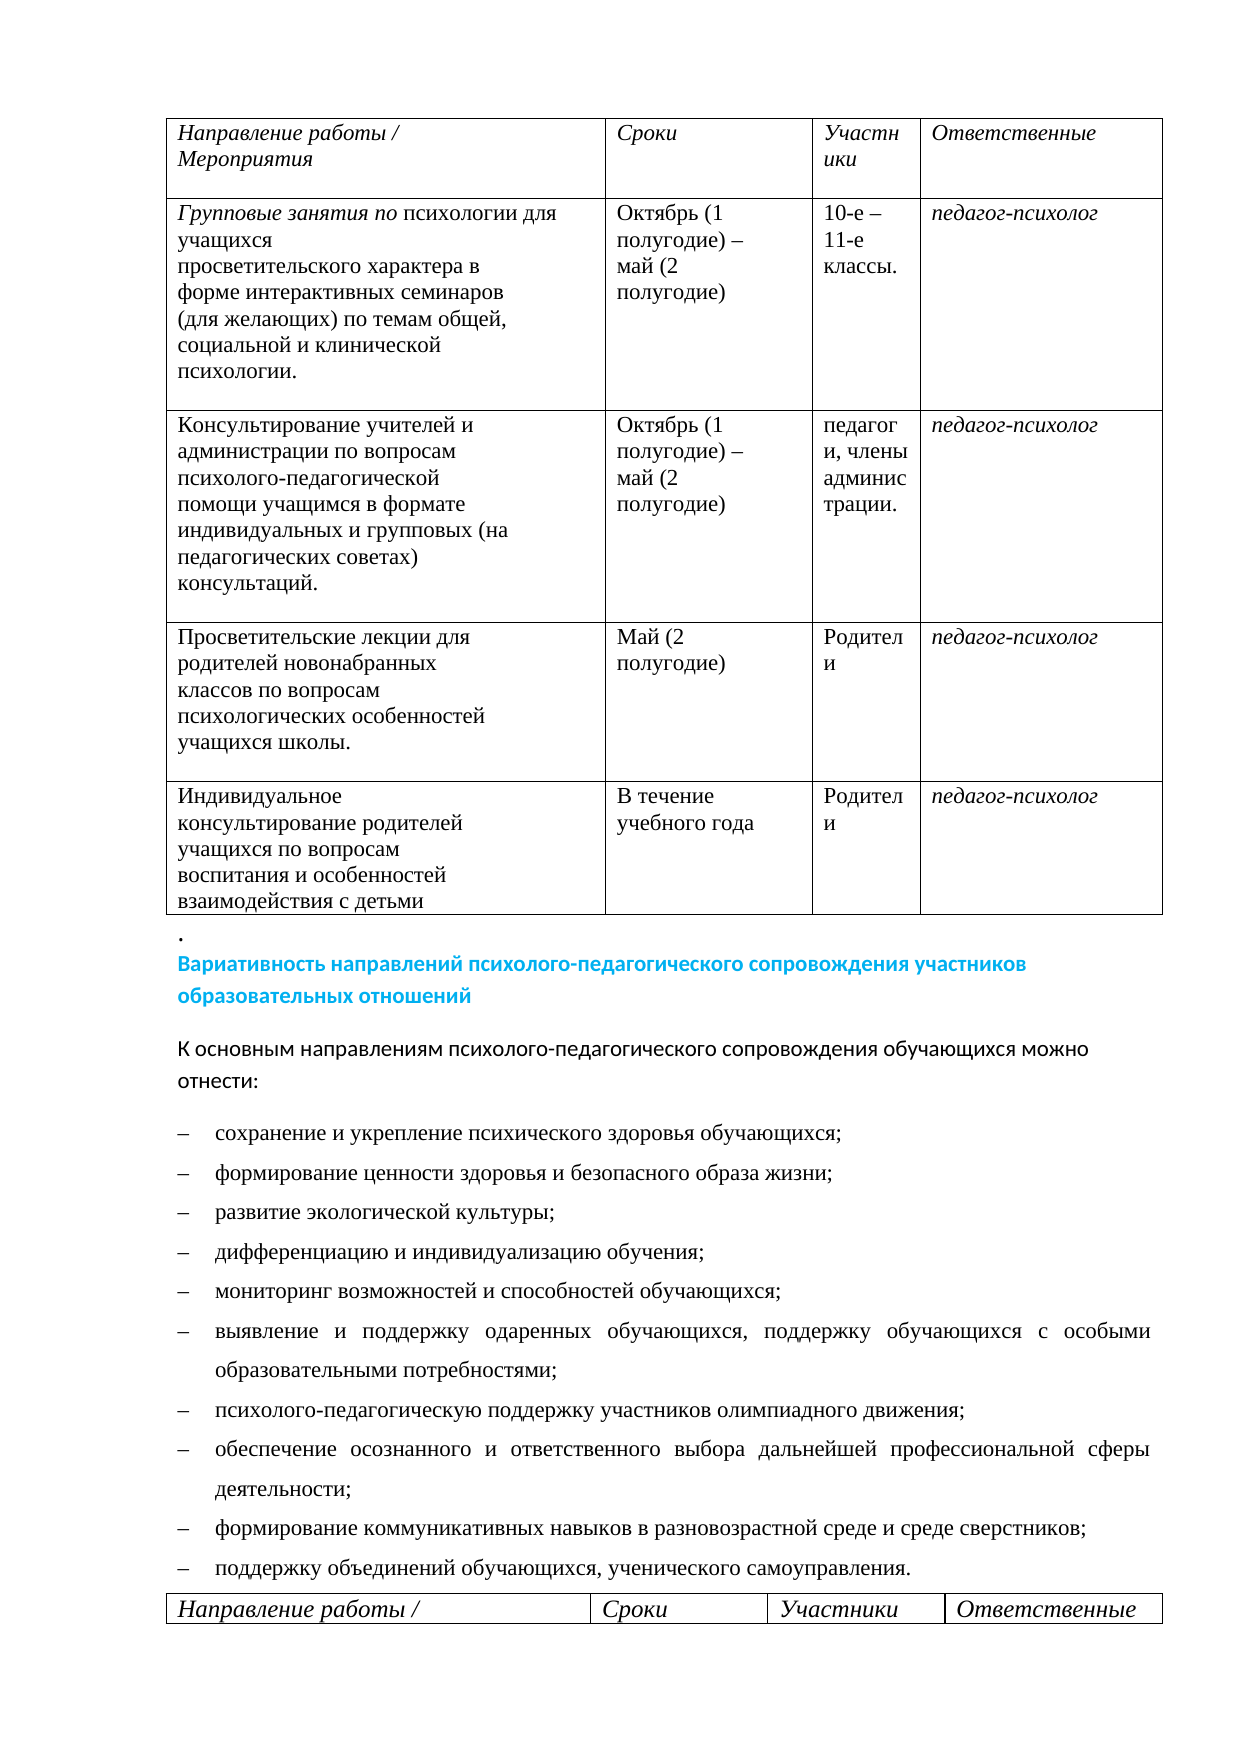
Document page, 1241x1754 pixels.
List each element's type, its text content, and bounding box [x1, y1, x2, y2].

text сохранение и укрепление психического здоровья обучающихся; [177, 1119, 1152, 1146]
table_header Сроки [591, 1594, 767, 1623]
table_cell Октябрь (1 полугодие) – май (2 полугодие) [606, 199, 812, 410]
text К основным направлениям психолого-педагогического сопровождения обучающихся можно отнести: [177, 1034, 1152, 1094]
table_cell педагог-психолог [921, 623, 1162, 781]
table_cell педагог-психолог [921, 782, 1162, 914]
table_header Участники [768, 1594, 944, 1623]
table_cell педагоги, члены администрации. [813, 411, 920, 622]
table_cell Родители [813, 782, 920, 914]
text выявление и поддержку одаренных обучающихся, поддержку обучающихся с особыми образовательными потребностями; [177, 1317, 1152, 1383]
text развитие экологической культуры; [177, 1198, 1152, 1225]
table_header Ответственные [921, 119, 1162, 198]
table_cell Май (2 полугодие) [606, 623, 812, 781]
table_cell Индивидуальное консультирование родителей учащихся по вопросам воспитания и особенностей взаимодействия с детьми [167, 782, 605, 914]
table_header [167, 1594, 590, 1623]
text мониторинг возможностей и способностей обучающихся; [177, 1277, 1152, 1304]
table_header Участники [813, 119, 920, 198]
text дифференциацию и индивидуализацию обучения; [177, 1238, 1152, 1264]
text поддержку объединений обучающихся, ученического самоуправления. [177, 1554, 1152, 1580]
table_header Направление работы / Мероприятия [167, 119, 605, 198]
table_cell Групповые занятия по психологии для учащихся просветительского характера в форме интерактивных семинаров (для желающих) по темам общей, социальной и клинической психологии. [167, 199, 605, 410]
table_cell педагог-психолог [921, 199, 1162, 410]
text психолого-педагогическую поддержку участников олимпиадного движения; [177, 1396, 1152, 1422]
table_cell Октябрь (1 полугодие) – май (2 полугодие) [606, 411, 812, 622]
text . [177, 915, 1152, 949]
table_header Сроки [606, 119, 812, 198]
table_cell педагог-психолог [921, 411, 1162, 622]
table_cell В течение учебного года [606, 782, 812, 914]
table_cell Просветительские лекции для родителей новонабранных классов по вопросам психологических особенностей учащихся школы. [167, 623, 605, 781]
text Вариативность направлений психолого-педагогического сопровождения участников образовательных отношений [177, 949, 1152, 1009]
table_cell Консультирование учителей и администрации по вопросам психолого-педагогической помощи учащимся в формате индивидуальных и групповых (на педагогических советах) консультаций. [167, 411, 605, 622]
table_cell Родители [813, 623, 920, 781]
text формирование коммуникативных навыков в разновозрастной среде и среде сверстников; [177, 1514, 1152, 1541]
table_cell 10-е – 11-е классы. [813, 199, 920, 410]
table_header Ответственные [946, 1594, 1162, 1623]
text формирование ценности здоровья и безопасного образа жизни; [177, 1159, 1152, 1185]
text обеспечение осознанного и ответственного выбора дальнейшей профессиональной сферы деятельности; [177, 1435, 1152, 1501]
